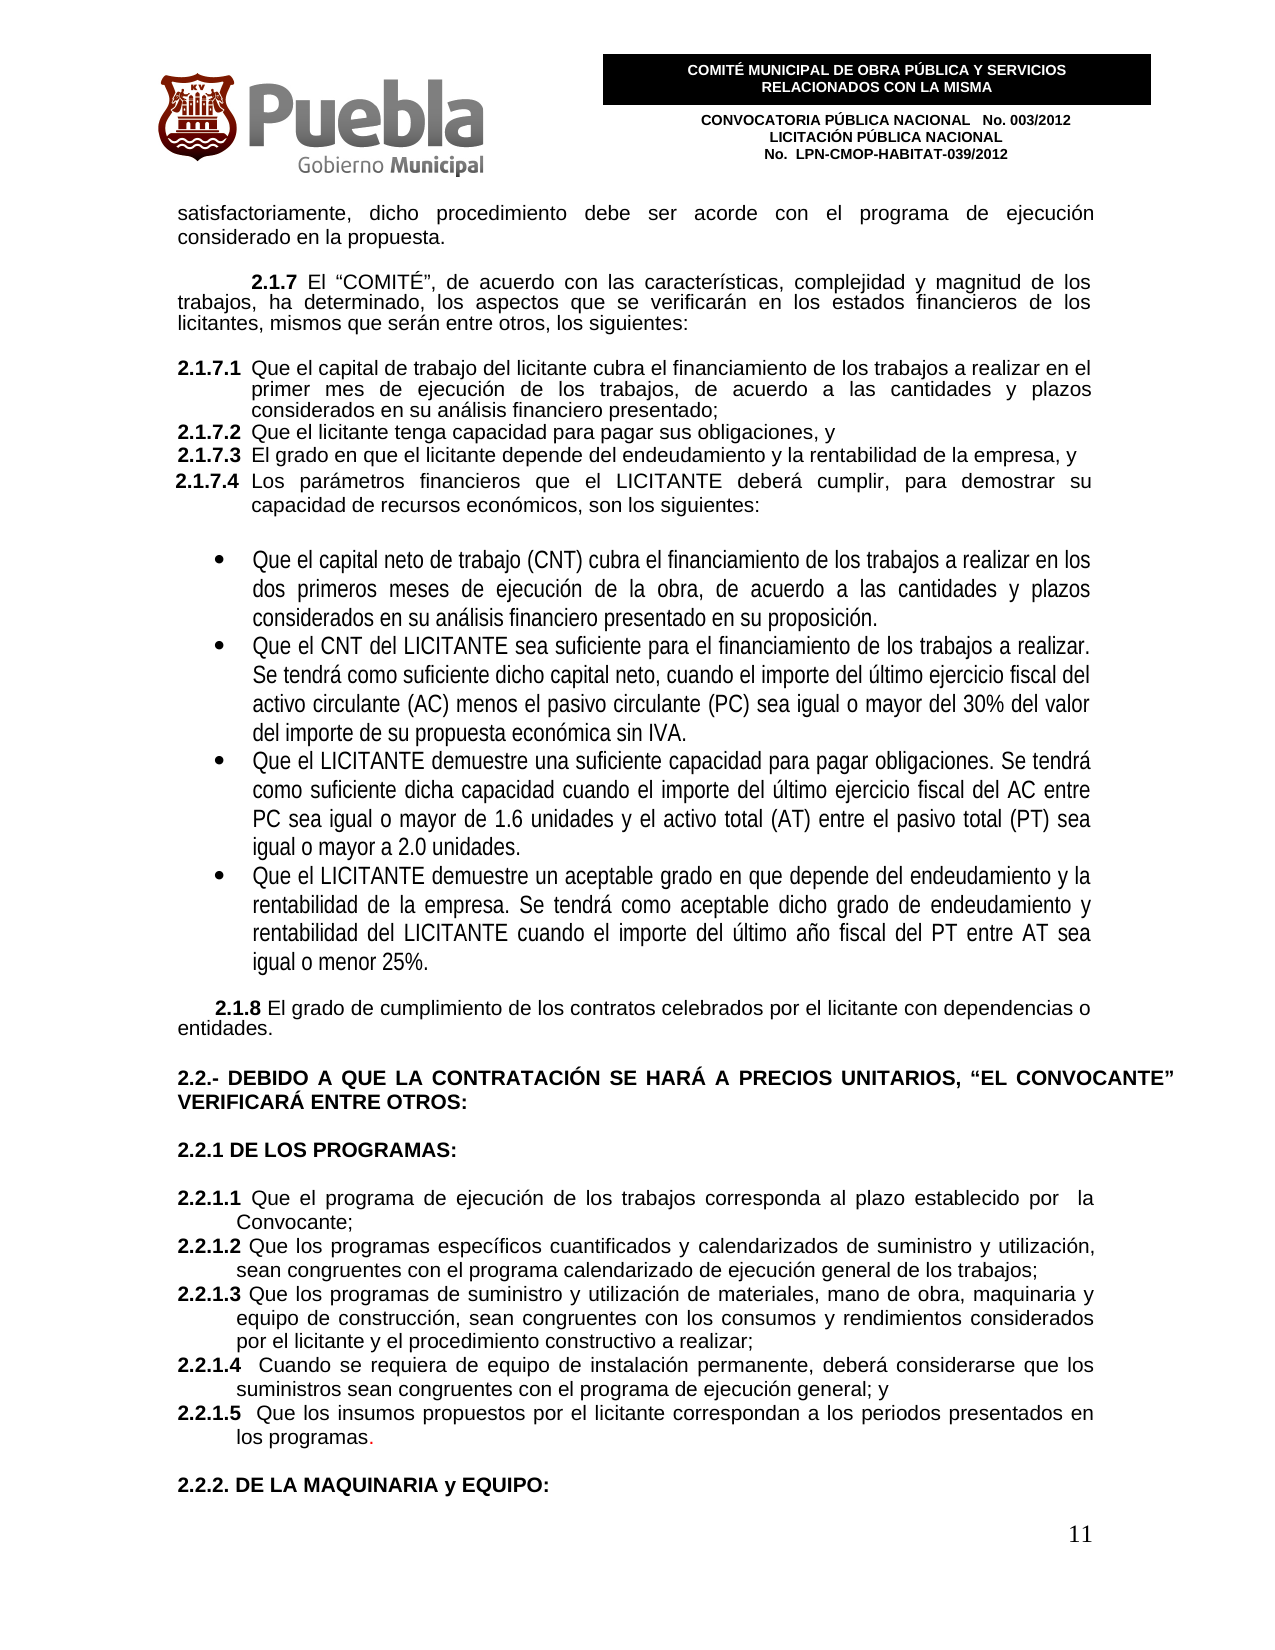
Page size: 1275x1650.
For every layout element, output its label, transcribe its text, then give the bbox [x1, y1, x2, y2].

text 2.1.7.3 El grado en que el licitante depende del endeudamiento y la rentabilidad de la empresa, y [177, 446, 1093, 467]
list Que el LICITANTE demuestre un aceptable grado en que depende del endeudamiento y la rentabilidad de la empresa. Se tendrá como aceptable dicho grado de endeudamiento y rentabilidad del LICITANTE cuando el importe del último año fiscal del PT entre AT sea igual o menor 25%. [215, 861, 1093, 976]
text 2.2.1.4 Cuando se requiera de equipo de instalación permanente, deberá considerarse que los suministros sean congruentes con el programa de ejecución general; y [177, 1353, 1096, 1401]
text 2.1.8 El grado de cumplimiento de los contratos celebrados por el licitante con dependencias o entidades. [177, 998, 1093, 1040]
text 2.2.1.3 Que los programas de suministro y utilización de materiales, mano de obra, maquinaria y equipo de construcción, sean congruentes con los consumos y rendimientos considerados por el licitante y el procedimiento constructivo a realizar; [177, 1281, 1096, 1353]
picture [158, 73, 484, 177]
text 2.2.- DEBIDO A QUE LA CONTRATACIÓN SE HARÁ A PRECIOS UNITARIOS, “EL CONVOCANTE” VERIFICARÁ ENTRE OTROS: [177, 1066, 1176, 1114]
text 2.2.1.1 Que el programa de ejecución de los trabajos corresponda al plazo establecido por la Convocante; [177, 1186, 1096, 1233]
list Que el capital neto de trabajo (CNT) cubra el financiamiento de los trabajos a realizar en los dos primeros meses de ejecución de la obra, de acuerdo a las cantidades y plazos considerados en su análisis financiero presentado en su proposición. [215, 545, 1093, 631]
text 2.2.2. DE LA MAQUINARIA y EQUIPO: [177, 1473, 1176, 1497]
text 2.1.7.4 Los parámetros financieros que el LICITANTE deberá cumplir, para demostrar su capacidad de recursos económicos, son los siguientes: [175, 469, 1093, 517]
text 2.2.1.2 Que los programas específicos cuantificados y calendarizados de suministro y utilización, sean congruentes con el programa calendarizado de ejecución general de los trabajos; [177, 1233, 1096, 1281]
list Que el LICITANTE demuestre una suficiente capacidad para pagar obligaciones. Se tendrá como suficiente dicha capacidad cuando el importe del último ejercicio fiscal del AC entre PC sea igual o mayor de 1.6 unidades y el activo total (AT) entre el pasivo total (PT) sea igual o mayor a 2.0 unidades. [215, 746, 1093, 861]
text 2.2.1 DE LOS PROGRAMAS: [177, 1138, 1176, 1162]
list Que el CNT del LICITANTE sea suficiente para el financiamiento de los trabajos a realizar. Se tendrá como suficiente dicho capital neto, cuando el importe del último ejercicio fiscal del activo circulante (AC) menos el pasivo circulante (PC) sea igual o mayor del 30% del valor del importe de su propuesta económica sin IVA. [215, 631, 1093, 746]
text 2.1.7.2 Que el licitante tenga capacidad para pagar sus obligaciones, y [177, 423, 1093, 444]
text 2.2.1.5 Que los insumos propuestos por el licitante correspondan a los periodos presentados en los programas. [177, 1401, 1096, 1449]
text 2.1.7 El “COMITÉ”, de acuerdo con las características, complejidad y magnitud de los trabajos, ha determinado, los aspectos que se verificarán en los estados financieros de los licitantes, mismos que serán entre otros, los siguientes: [177, 273, 1093, 334]
text 2.1.7.1 Que el capital de trabajo del licitante cubra el financiamiento de los trabajos a realizar en el primer mes de ejecución de los trabajos, de acuerdo a las cantidades y plazos considerados en su análisis financiero presentado; [177, 359, 1093, 421]
